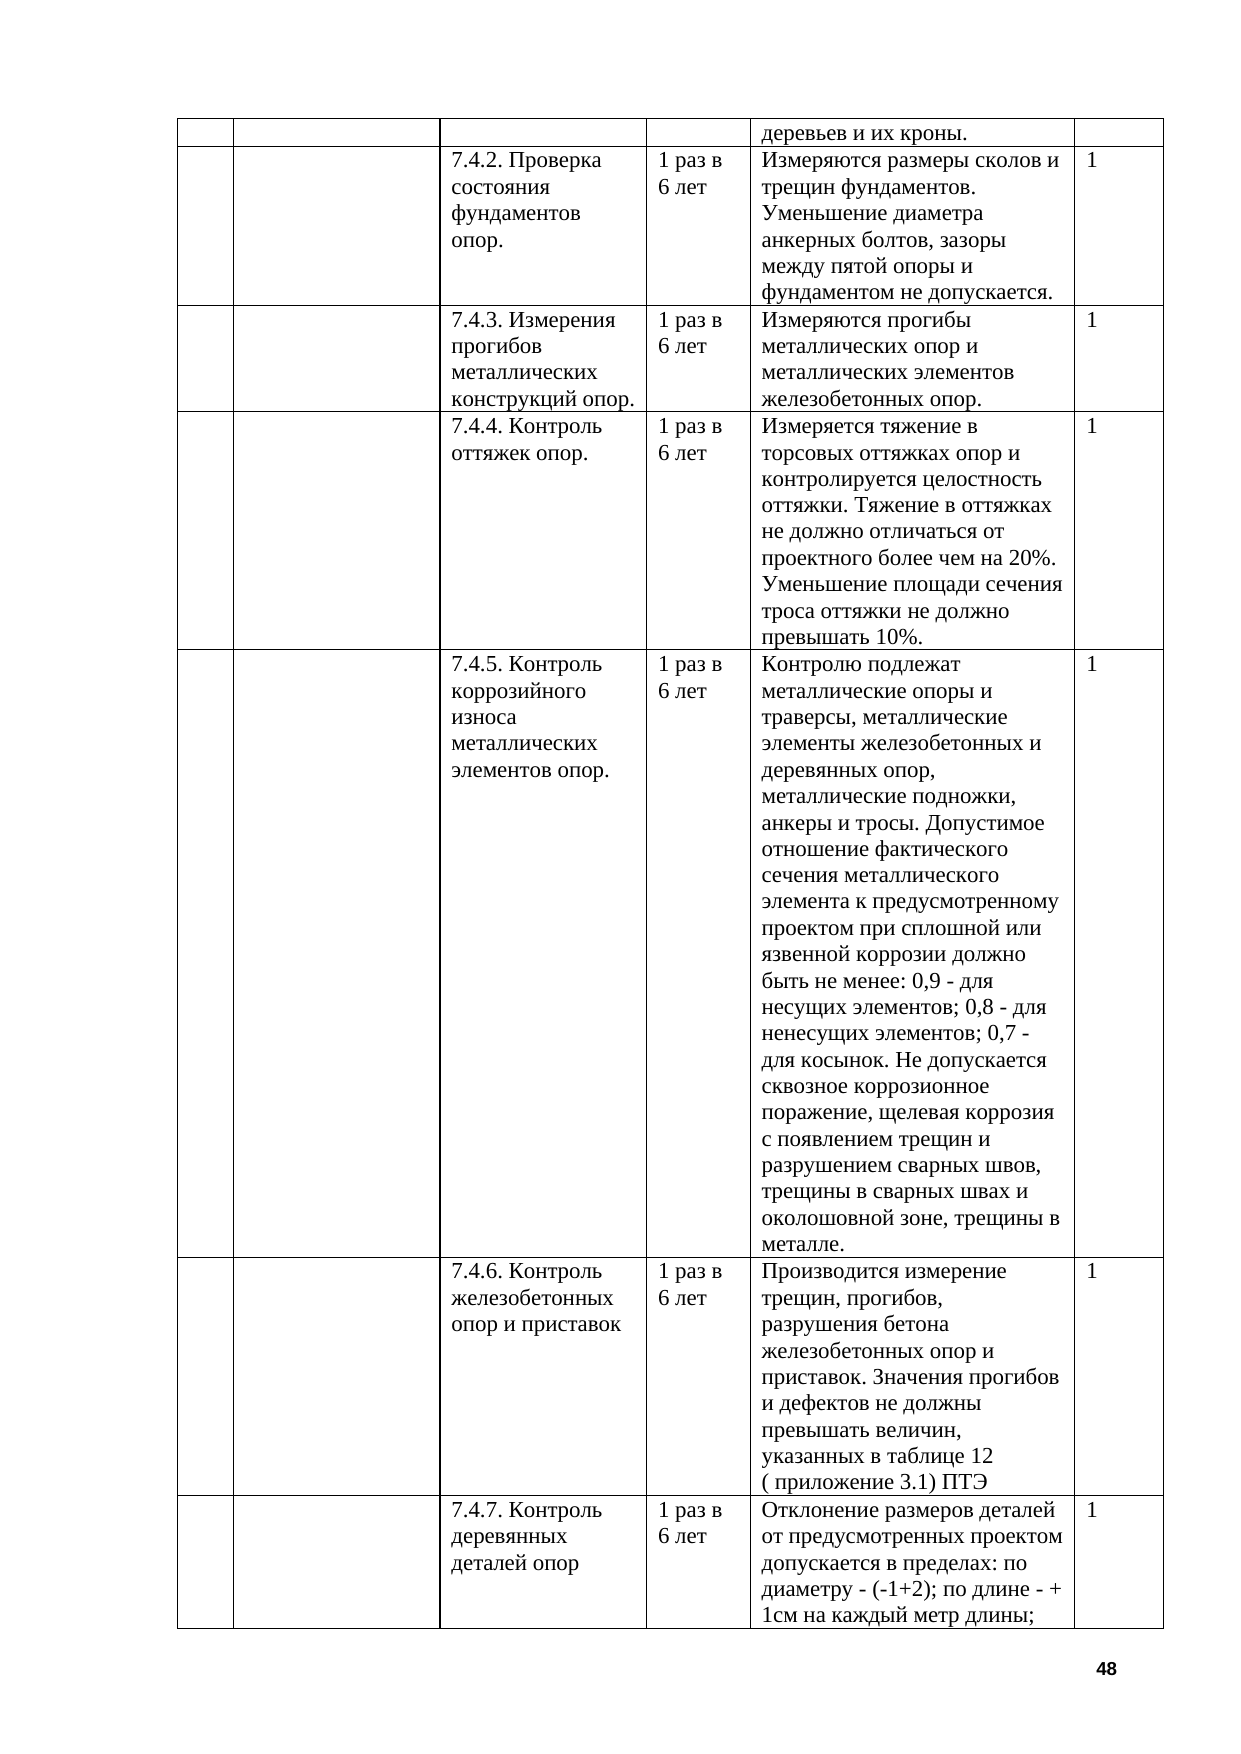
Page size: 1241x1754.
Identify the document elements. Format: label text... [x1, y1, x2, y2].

table_cell [234, 147, 439, 305]
table_cell [178, 306, 233, 411]
table_cell Измеряются прогибы металлических опор и металлических элементов железобетонных опор. [751, 306, 1074, 411]
table_cell 1 раз в 6 лет [647, 147, 750, 305]
table_cell 7.4.5. Контроль коррозийного износа металлических элементов опор. [441, 650, 646, 1257]
table_cell [178, 147, 233, 305]
table_cell [178, 1496, 233, 1628]
table_cell 1 раз в 6 лет [647, 1496, 750, 1628]
table_cell 1 [1075, 1258, 1163, 1495]
table_cell 1 [1075, 1496, 1163, 1628]
table_cell [178, 1258, 233, 1495]
table_cell 7.4.4. Контроль оттяжек опор. [441, 412, 646, 649]
table_cell Контролю подлежат металлические опоры и траверсы, металлические элементы железобетонных и деревянных опор, металлические подножки, анкеры и тросы. Допустимое отношение фактического сечения металлического элемента к предусмотренному проектом при сплошной или язвенной коррозии должно быть не менее: 0,9 - для несущих элементов; 0,8 - для ненесущих элементов; 0,7 - для косынок. Не допускается сквозное коррозионное поражение, щелевая коррозия с появлением трещин и разрушением сварных швов, трещины в сварных швах и околошовной зоне, трещины в металле. [751, 650, 1074, 1257]
table_cell Отклонение размеров деталей от предусмотренных проектом допускается в пределах: по диаметру - (-1+2); по длине - + 1см на каждый метр длины; минусовой допуск для траверс не допускается. Измерения проводятся на 8-10% деталей опор. [751, 1496, 1074, 1628]
table_cell [234, 306, 439, 411]
table_cell Измеряются размеры сколов и трещин фундаментов. Уменьшение диаметра анкерных болтов, зазоры между пятой опоры и фундаментом не допускается. [751, 147, 1074, 305]
table_cell 1 [1075, 147, 1163, 305]
table_cell 1 [1075, 650, 1163, 1257]
table_cell Производится измерение трещин, прогибов, разрушения бетона железобетонных опор и приставок. Значения прогибов и дефектов не должны превышать величин, указанных в таблице 12 ( приложение 3.1) ПТЭ [751, 1258, 1074, 1495]
table_cell 7.4.6. Контроль железобетонных опор и приставок [441, 1258, 646, 1495]
table_cell [234, 650, 439, 1257]
table_cell [234, 1496, 439, 1628]
table_cell [234, 1258, 439, 1495]
table_cell 1 раз в 6 лет [647, 1258, 750, 1495]
table_cell 1 [1075, 306, 1163, 411]
table_cell 1 раз в 6 лет [647, 306, 750, 411]
table_cell 1 раз в 6 лет [647, 412, 750, 649]
table_cell [178, 650, 233, 1257]
table_cell 1 [1075, 412, 1163, 649]
table_cell [178, 412, 233, 649]
table_cell 7.4.2. Проверка состояния фундаментов опор. [441, 147, 646, 305]
table_cell 7.4.7. Контроль деревянных деталей опор [441, 1496, 646, 1628]
table_cell Измеряется тяжение в торсовых оттяжках опор и контролируется целостность оттяжки. Тяжение в оттяжках не должно отличаться от проектного более чем на 20%. Уменьшение площади сечения троса оттяжки не должно превышать 10%. [751, 412, 1074, 649]
table_cell 7.4.3. Измерения прогибов металлических конструкций опор. [441, 306, 646, 411]
table_cell 1 раз в 6 лет [647, 650, 750, 1257]
table_cell [234, 412, 439, 649]
